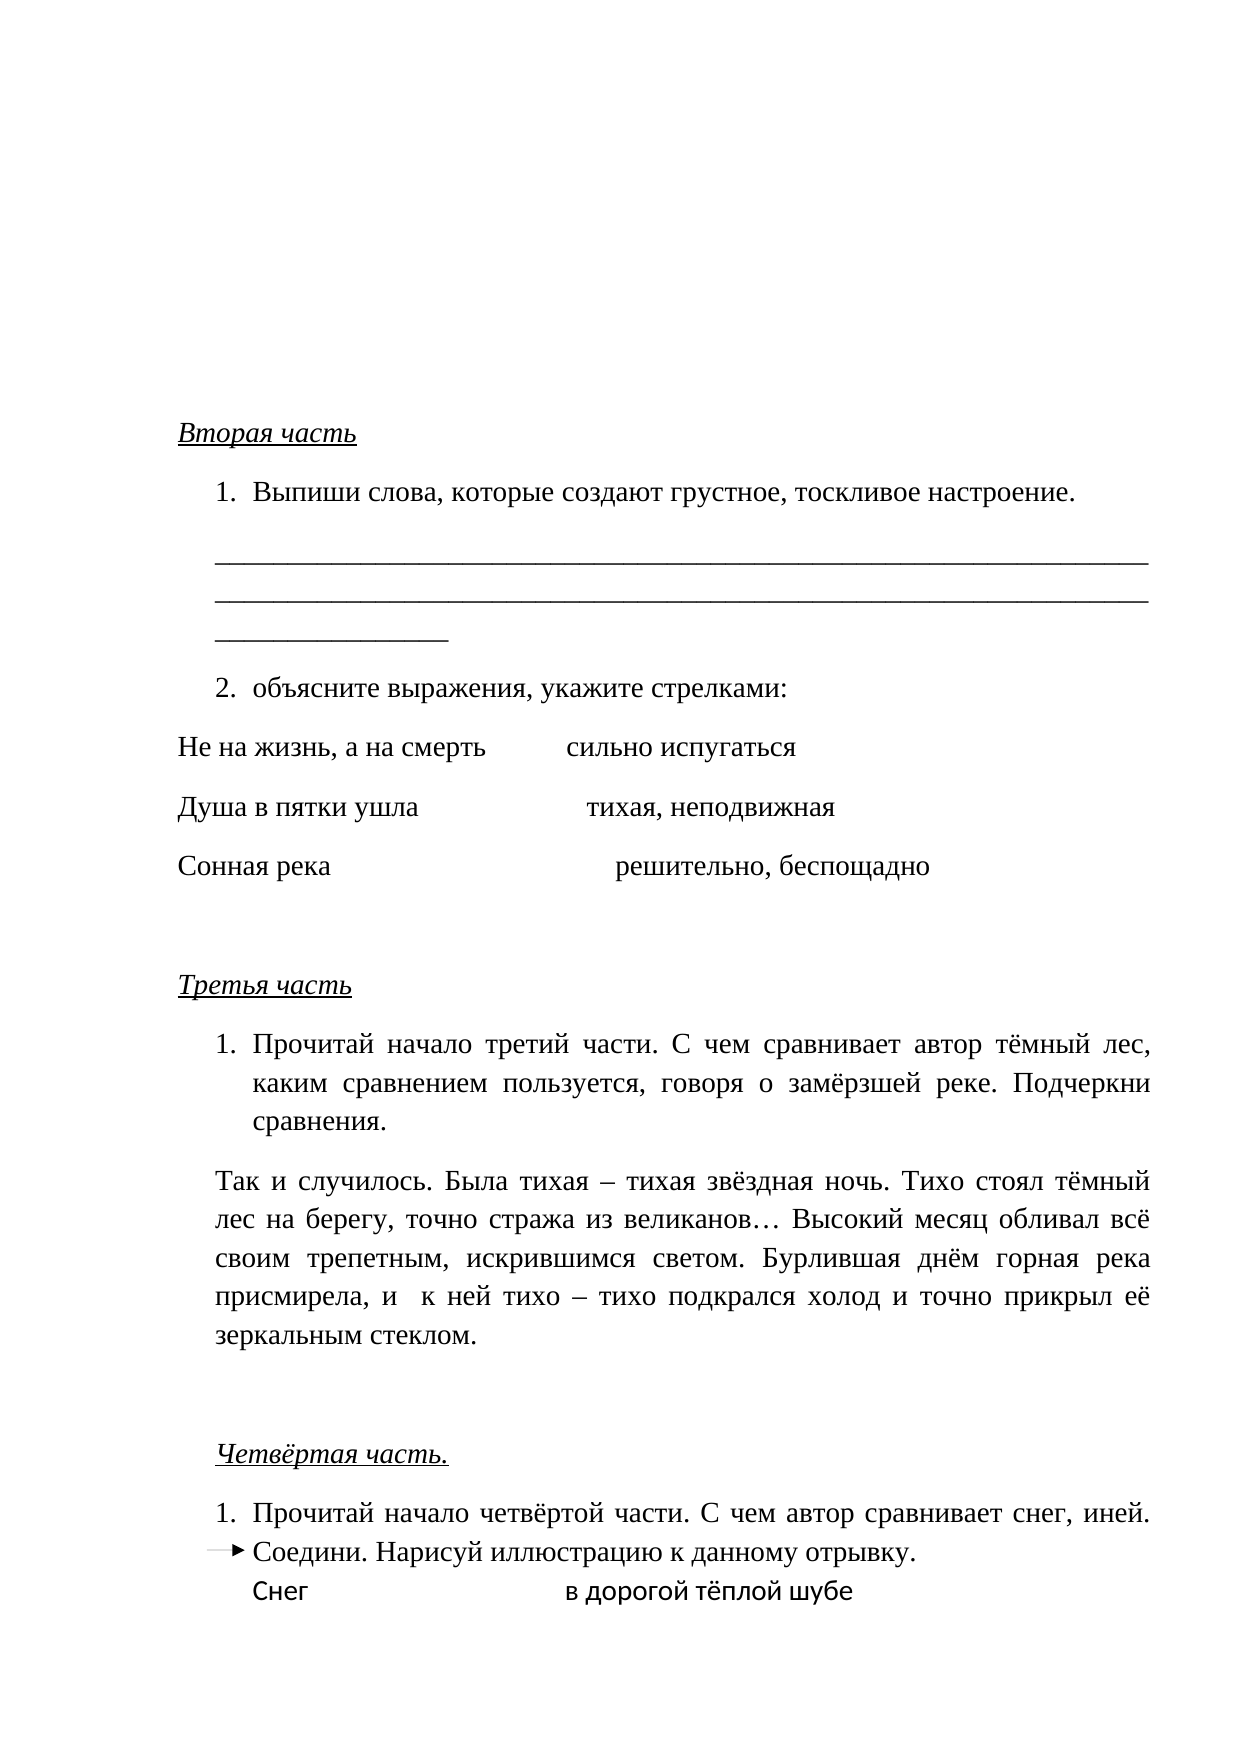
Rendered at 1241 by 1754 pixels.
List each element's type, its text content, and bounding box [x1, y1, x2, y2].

list Прочитай начало третий части. С чем сравнивает автор тёмный лес, каким сравнением пользуется, говоря о замёрзшей реке. Подчеркни сравнения. [215, 1026, 1152, 1137]
list Снег в дорогой тёплой шубе [252, 1572, 1152, 1608]
text ________________________________________________________________________________________________________________________________________________ [215, 534, 1152, 644]
text Вторая часть [177, 415, 1152, 448]
list Прочитай начало четвёртой части. С чем автор сравнивает снег, иней. Соедини. Нарисуй иллюстрацию к данному отрывку. [215, 1495, 1152, 1567]
text Четвёртая часть. [215, 1436, 1152, 1469]
text Не на жизнь, а на смерть сильно испугаться [177, 729, 1152, 763]
text Душа в пятки ушла тихая, неподвижная [177, 789, 1152, 822]
list Выпиши слова, которые создают грустное, тоскливое настроение. [215, 474, 1152, 508]
list объясните выражения, укажите стрелками: [215, 670, 1152, 704]
text Так и случилось. Была тихая – тихая звёздная ночь. Тихо стоял тёмный лес на берегу, точно стража из великанов… Высокий месяц обливал всё своим трепетным, искрившимся светом. Бурлившая днём горная река присмирела, и к ней тихо – тихо подкрался холод и точно прикрыл её зеркальным стеклом. [215, 1163, 1152, 1351]
text Третья часть [177, 967, 1152, 1001]
text Сонная река решительно, беспощадно [177, 848, 1152, 882]
